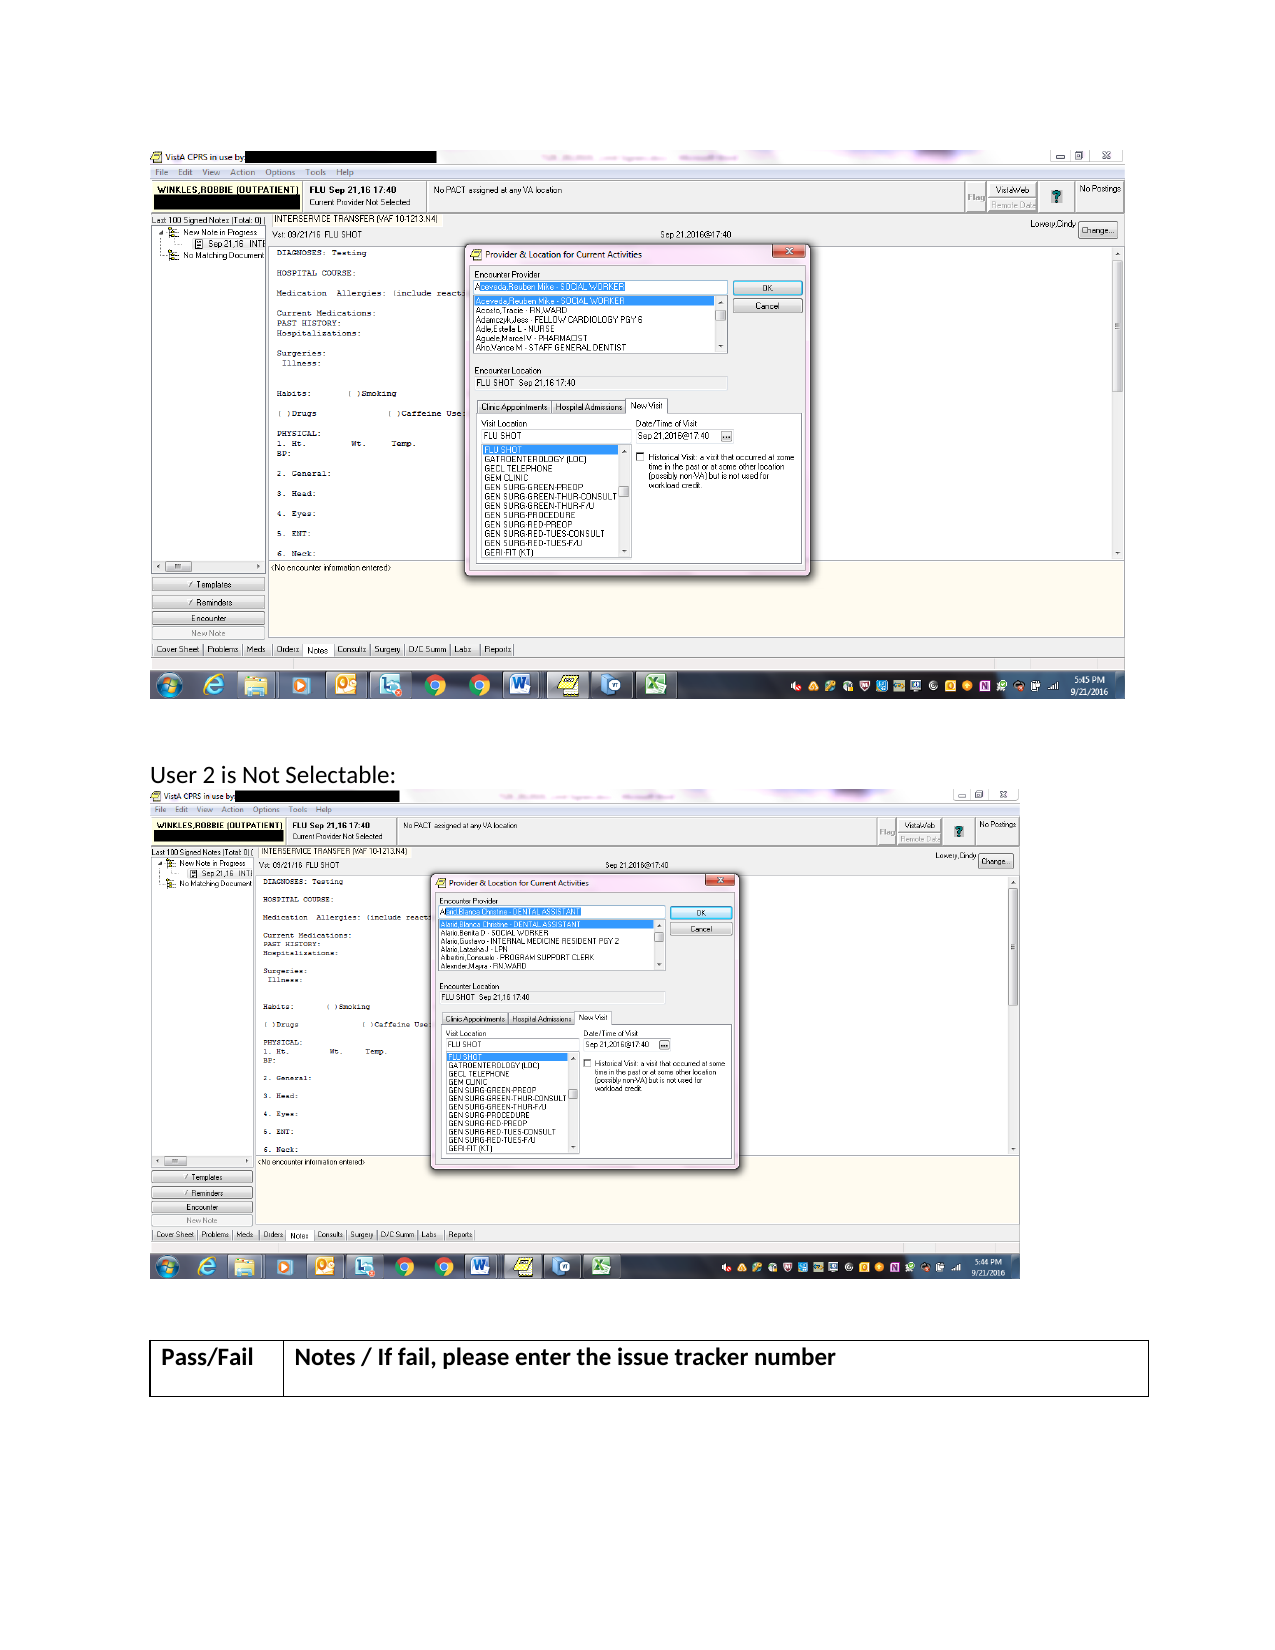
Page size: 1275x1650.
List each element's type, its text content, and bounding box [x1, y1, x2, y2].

picture [150, 150, 1125, 699]
picture [150, 789, 1020, 1279]
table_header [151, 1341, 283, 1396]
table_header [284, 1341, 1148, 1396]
text User 2 is Not Selectable: [150, 759, 1125, 790]
